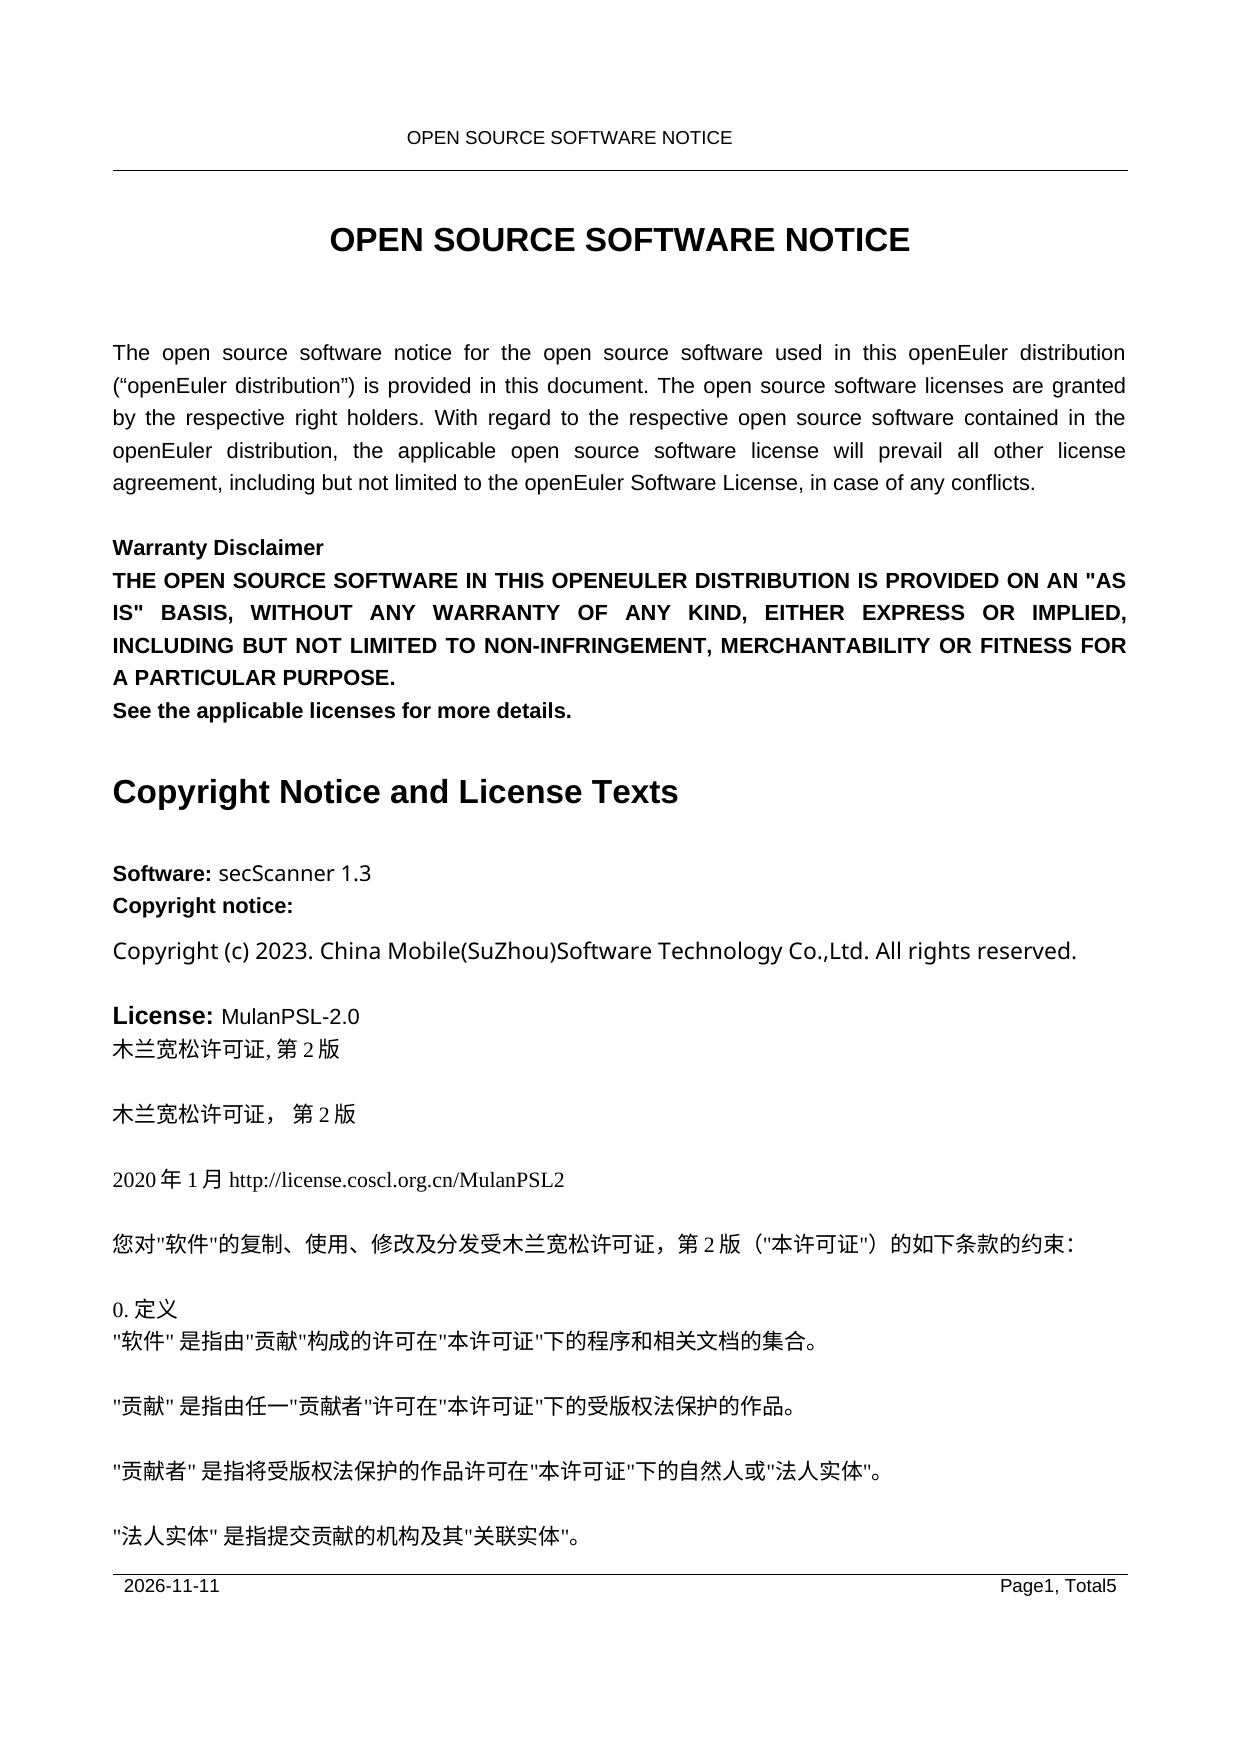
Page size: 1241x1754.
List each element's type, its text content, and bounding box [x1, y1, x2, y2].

text 您对"软件"的复制、使用、修改及分发受木兰宽松许可证，第2版（"本许可证"）的如下条款的约束： [112, 1226, 1128, 1259]
text "贡献者" 是指将受版权法保护的作品许可在"本许可证"下的自然人或"法人实体"。 [112, 1454, 1128, 1486]
text Copyright notice: [112, 889, 1128, 921]
text Copyright Notice and License Texts [112, 759, 1128, 824]
text 2020年1月 http://license.coscl.org.cn/MulanPSL2 [112, 1161, 1128, 1194]
text Warranty Disclaimer [112, 531, 1128, 564]
text "贡献" 是指由任一"贡献者"许可在"本许可证"下的受版权法保护的作品。 [112, 1389, 1128, 1421]
text "软件" 是指由"贡献"构成的许可在"本许可证"下的程序和相关文档的集合。 [112, 1324, 1128, 1356]
title Software: secScanner 1.3 [112, 856, 1128, 889]
text 木兰宽松许可证, 第2版 [112, 1031, 1128, 1064]
text Copyright (c) 2023. China Mobile(SuZhou)Software Technology Co.,Ltd. All rights reserved. [112, 934, 1128, 999]
text 木兰宽松许可证， 第2版 [112, 1096, 1128, 1129]
text "法人实体" 是指提交贡献的机构及其"关联实体"。 [112, 1519, 1128, 1551]
text License: MulanPSL-2.0 [112, 999, 1128, 1031]
text The open source software notice for the open source software used in this openEuler distribution (“openEuler distribution”) is provided in this document. The open source software licenses are granted by the respective right holders. With regard to the respective open source software contained in the openEuler distribution, the applicable open source software license will prevail all other license agreement, including but not limited to the openEuler Software License, in case of any conflicts. [112, 336, 1128, 499]
text 0. 定义 [112, 1291, 1128, 1324]
text OPEN SOURCE SOFTWARE NOTICE [112, 206, 1128, 271]
text THE OPEN SOURCE SOFTWARE IN THIS OPENEULER DISTRIBUTION IS PROVIDED ON AN "AS IS" BASIS, WITHOUT ANY WARRANTY OF ANY KIND, EITHER EXPRESS OR IMPLIED, INCLUDING BUT NOT LIMITED TO NON-INFRINGEMENT, MERCHANTABILITY OR FITNESS FOR A PARTICULAR PURPOSE. See the applicable licenses for more details. [112, 564, 1128, 726]
